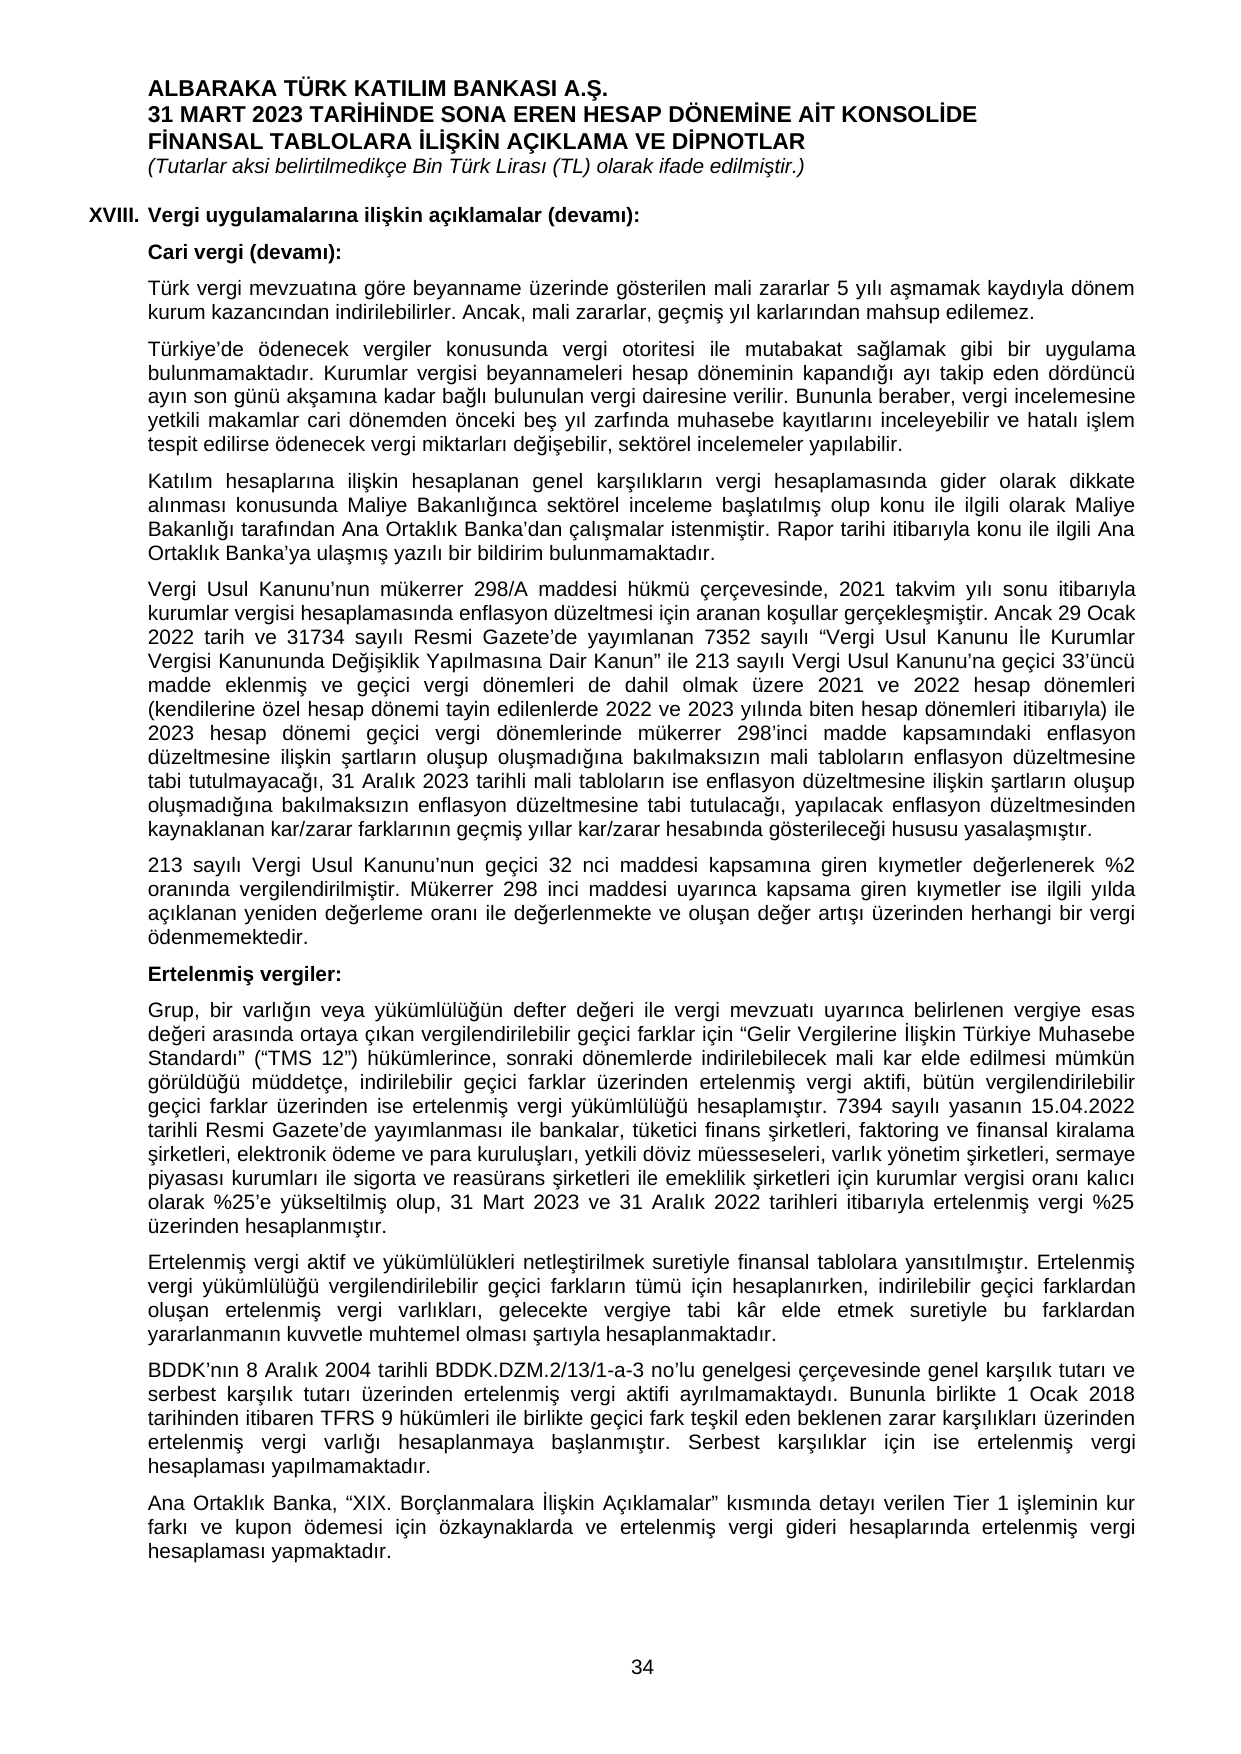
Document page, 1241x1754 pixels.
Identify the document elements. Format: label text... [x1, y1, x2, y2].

text Vergi Usul Kanunu’nun mükerrer 298/A maddesi hükmü çerçevesinde, 2021 takvim yılı sonu itibarıyla kurumlar vergisi hesaplamasında enflasyon düzeltmesi için aranan koşullar gerçekleşmiştir. Ancak 29 Ocak 2022 tarih ve 31734 sayılı Resmi Gazete’de yayımlanan 7352 sayılı “Vergi Usul Kanunu İle Kurumlar Vergisi Kanununda Değişiklik Yapılmasına Dair Kanun” ile 213 sayılı Vergi Usul Kanunu’na geçici 33’üncü madde eklenmiş ve geçici vergi dönemleri de dahil olmak üzere 2021 ve 2022 hesap dönemleri (kendilerine özel hesap dönemi tayin edilenlerde 2022 ve 2023 yılında biten hesap dönemleri itibarıyla) ile 2023 hesap dönemi geçici vergi dönemlerinde mükerrer 298’inci madde kapsamındaki enflasyon düzeltmesine ilişkin şartların oluşup oluşmadığına bakılmaksızın mali tabloların enflasyon düzeltmesine tabi tutulmayacağı, 31 Aralık 2023 tarihli mali tabloların ise enflasyon düzeltmesine ilişkin şartların oluşup oluşmadığına bakılmaksızın enflasyon düzeltmesine tabi tutulacağı, yapılacak enflasyon düzeltmesinden kaynaklanan kar/zarar farklarının geçmiş yıllar kar/zarar hesabında gösterileceği hususu yasalaşmıştır. [148, 577, 1137, 841]
text Türk vergi mevzuatına göre beyanname üzerinde gösterilen mali zararlar 5 yılı aşmamak kaydıyla dönem kurum kazancından indirilebilirler. Ancak, mali zararlar, geçmiş yıl karlarından mahsup edilemez. [148, 276, 1137, 324]
text BDDK’nın 8 Aralık 2004 tarihli BDDK.DZM.2/13/1-a-3 no’lu genelgesi çerçevesinde genel karşılık tutarı ve serbest karşılık tutarı üzerinden ertelenmiş vergi aktifi ayrılmamaktaydı. Bununla birlikte 1 Ocak 2018 tarihinden itibaren TFRS 9 hükümleri ile birlikte geçici fark teşkil eden beklenen zarar karşılıkları üzerinden ertelenmiş vergi varlığı hesaplanmaya başlanmıştır. Serbest karşılıklar için ise ertelenmiş vergi hesaplaması yapılmamaktadır. [148, 1358, 1137, 1478]
text Katılım hesaplarına ilişkin hesaplanan genel karşılıkların vergi hesaplamasında gider olarak dikkate alınması konusunda Maliye Bakanlığınca sektörel inceleme başlatılmış olup konu ile ilgili olarak Maliye Bakanlığı tarafından Ana Ortaklık Banka’dan çalışmalar istenmiştir. Rapor tarihi itibarıyla konu ile ilgili Ana Ortaklık Banka’ya ulaşmış yazılı bir bildirim bulunmamaktadır. [148, 469, 1137, 564]
text Ana Ortaklık Banka, “XIX. Borçlanmalara İlişkin Açıklamalar” kısmında detayı verilen Tier 1 işleminin kur farkı ve kupon ödemesi için özkaynaklarda ve ertelenmiş vergi gideri hesaplarında ertelenmiş vergi hesaplaması yapmaktadır. [148, 1491, 1137, 1562]
text Grup, bir varlığın veya yükümlülüğün defter değeri ile vergi mevzuatı uyarınca belirlenen vergiye esas değeri arasında ortaya çıkan vergilendirilebilir geçici farklar için “Gelir Vergilerine İlişkin Türkiye Muhasebe Standardı” (“TMS 12”) hükümlerince, sonraki dönemlerde indirilebilecek mali kar elde edilmesi mümkün görüldüğü müddetçe, indirilebilir geçici farklar üzerinden ertelenmiş vergi aktifi, bütün vergilendirilebilir geçici farklar üzerinden ise ertelenmiş vergi yükümlülüğü hesaplamıştır. 7394 sayılı yasanın 15.04.2022 tarihli Resmi Gazete’de yayımlanması ile bankalar, tüketici finans şirketleri, faktoring ve finansal kiralama şirketleri, elektronik ödeme ve para kuruluşları, yetkili döviz müesseseleri, varlık yönetim şirketleri, sermaye piyasası kurumları ile sigorta ve reasürans şirketleri ile emeklilik şirketleri için kurumlar vergisi oranı kalıcı olarak %25’e yükseltilmiş olup, 31 Mart 2023 ve 31 Aralık 2022 tarihleri itibarıyla ertelenmiş vergi %25 üzerinden hesaplanmıştır. [148, 998, 1137, 1237]
text Ertelenmiş vergiler: [148, 961, 1137, 985]
text XVIII. Vergi uygulamalarına ilişkin açıklamalar (devamı): [89, 203, 1137, 227]
text 213 sayılı Vergi Usul Kanunu’nun geçici 32 nci maddesi kapsamına giren kıymetler değerlenerek %2 oranında vergilendirilmiştir. Mükerrer 298 inci maddesi uyarınca kapsama giren kıymetler ise ilgili yılda açıklanan yeniden değerleme oranı ile değerlenmekte ve oluşan değer artışı üzerinden herhangi bir vergi ödenmemektedir. [148, 853, 1137, 949]
text Cari vergi (devamı): [148, 239, 1137, 263]
text Türkiye’de ödenecek vergiler konusunda vergi otoritesi ile mutabakat sağlamak gibi bir uygulama bulunmamaktadır. Kurumlar vergisi beyannameleri hesap döneminin kapandığı ayı takip eden dördüncü ayın son günü akşamına kadar bağlı bulunulan vergi dairesine verilir. Bununla beraber, vergi incelemesine yetkili makamlar cari dönemden önceki beş yıl zarfında muhasebe kayıtlarını inceleyebilir ve hatalı işlem tespit edilirse ödenecek vergi miktarları değişebilir, sektörel incelemeler yapılabilir. [148, 336, 1137, 456]
text Ertelenmiş vergi aktif ve yükümlülükleri netleştirilmek suretiyle finansal tablolara yansıtılmıştır. Ertelenmiş vergi yükümlülüğü vergilendirilebilir geçici farkların tümü için hesaplanırken, indirilebilir geçici farklardan oluşan ertelenmiş vergi varlıkları, gelecekte vergiye tabi kâr elde etmek suretiyle bu farklardan yararlanmanın kuvvetle muhtemel olması şartıyla hesaplanmaktadır. [148, 1250, 1137, 1346]
